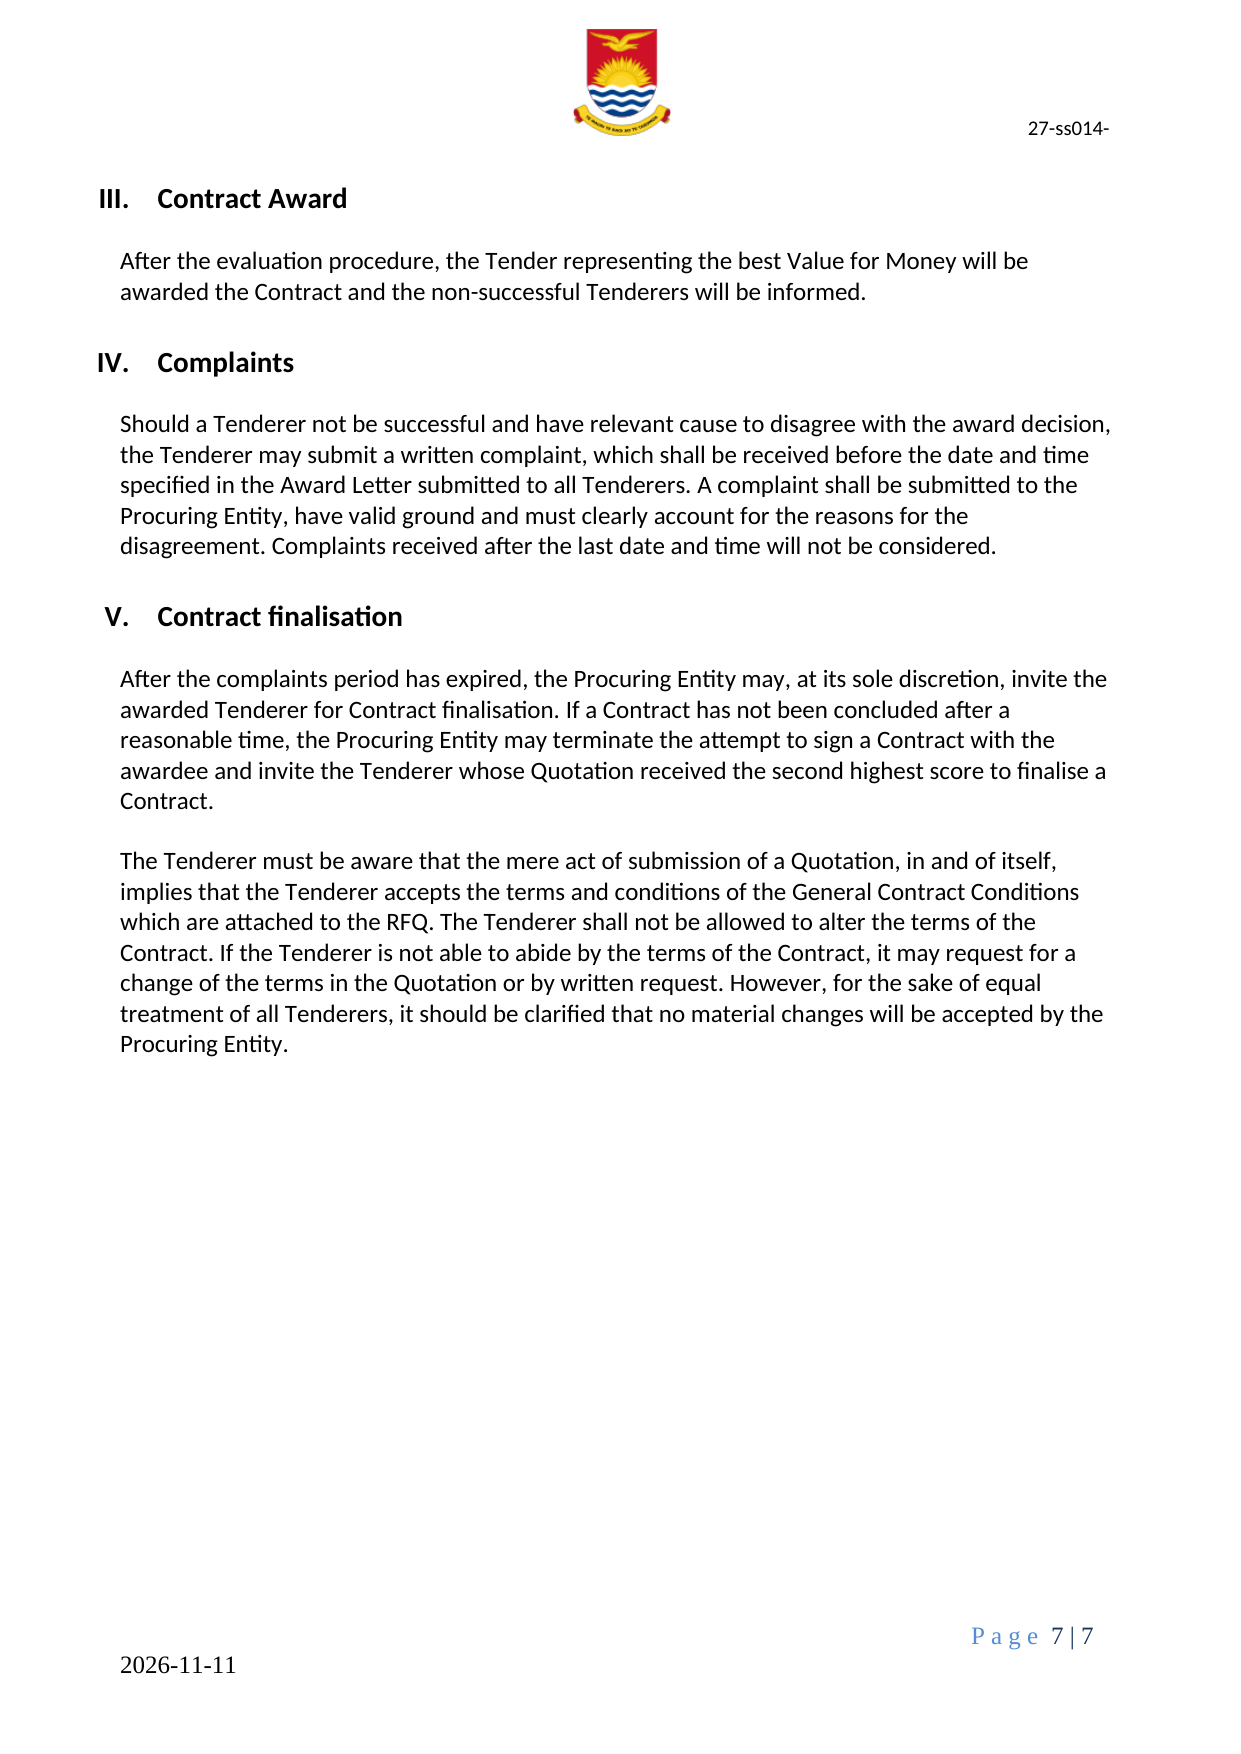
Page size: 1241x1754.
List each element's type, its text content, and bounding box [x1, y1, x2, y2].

subtitle Complaints [129, 344, 1120, 379]
text After the evaluation procedure, the Tender representing the best Value for Money will be awarded the Contract and the non-successful Tenderers will be informed. [120, 245, 1120, 306]
text Should a Tenderer not be successful and have relevant cause to disagree with the award decision, the Tenderer may submit a written complaint, which shall be received before the date and time specified in the Award Letter submitted to all Tenderers. A complaint shall be submitted to the Procuring Entity, have valid ground and must clearly account for the reasons for the disagreement. Complaints received after the last date and time will not be considered. [120, 408, 1120, 561]
picture [573, 29, 671, 136]
text After the complaints period has expired, the Procuring Entity may, at its sole discretion, invite the awarded Tenderer for Contract finalisation. If a Contract has not been concluded after a reasonable time, the Procuring Entity may terminate the attempt to sign a Contract with the awardee and invite the Tenderer whose Quotation received the second highest score to finalise a Contract. [120, 663, 1120, 816]
subtitle Contract finalisation [129, 598, 1120, 634]
text The Tenderer must be aware that the mere act of submission of a Quotation, in and of itself, implies that the Tenderer accepts the terms and conditions of the General Contract Conditions which are attached to the RFQ. The Tenderer shall not be allowed to alter the terms of the Contract. If the Tenderer is not able to abide by the terms of the Contract, it may request for a change of the terms in the Quotation or by written request. However, for the sake of equal treatment of all Tenderers, it should be clarified that no material changes will be accepted by the Procuring Entity. [120, 845, 1120, 1059]
subtitle Contract Award [129, 180, 1120, 216]
